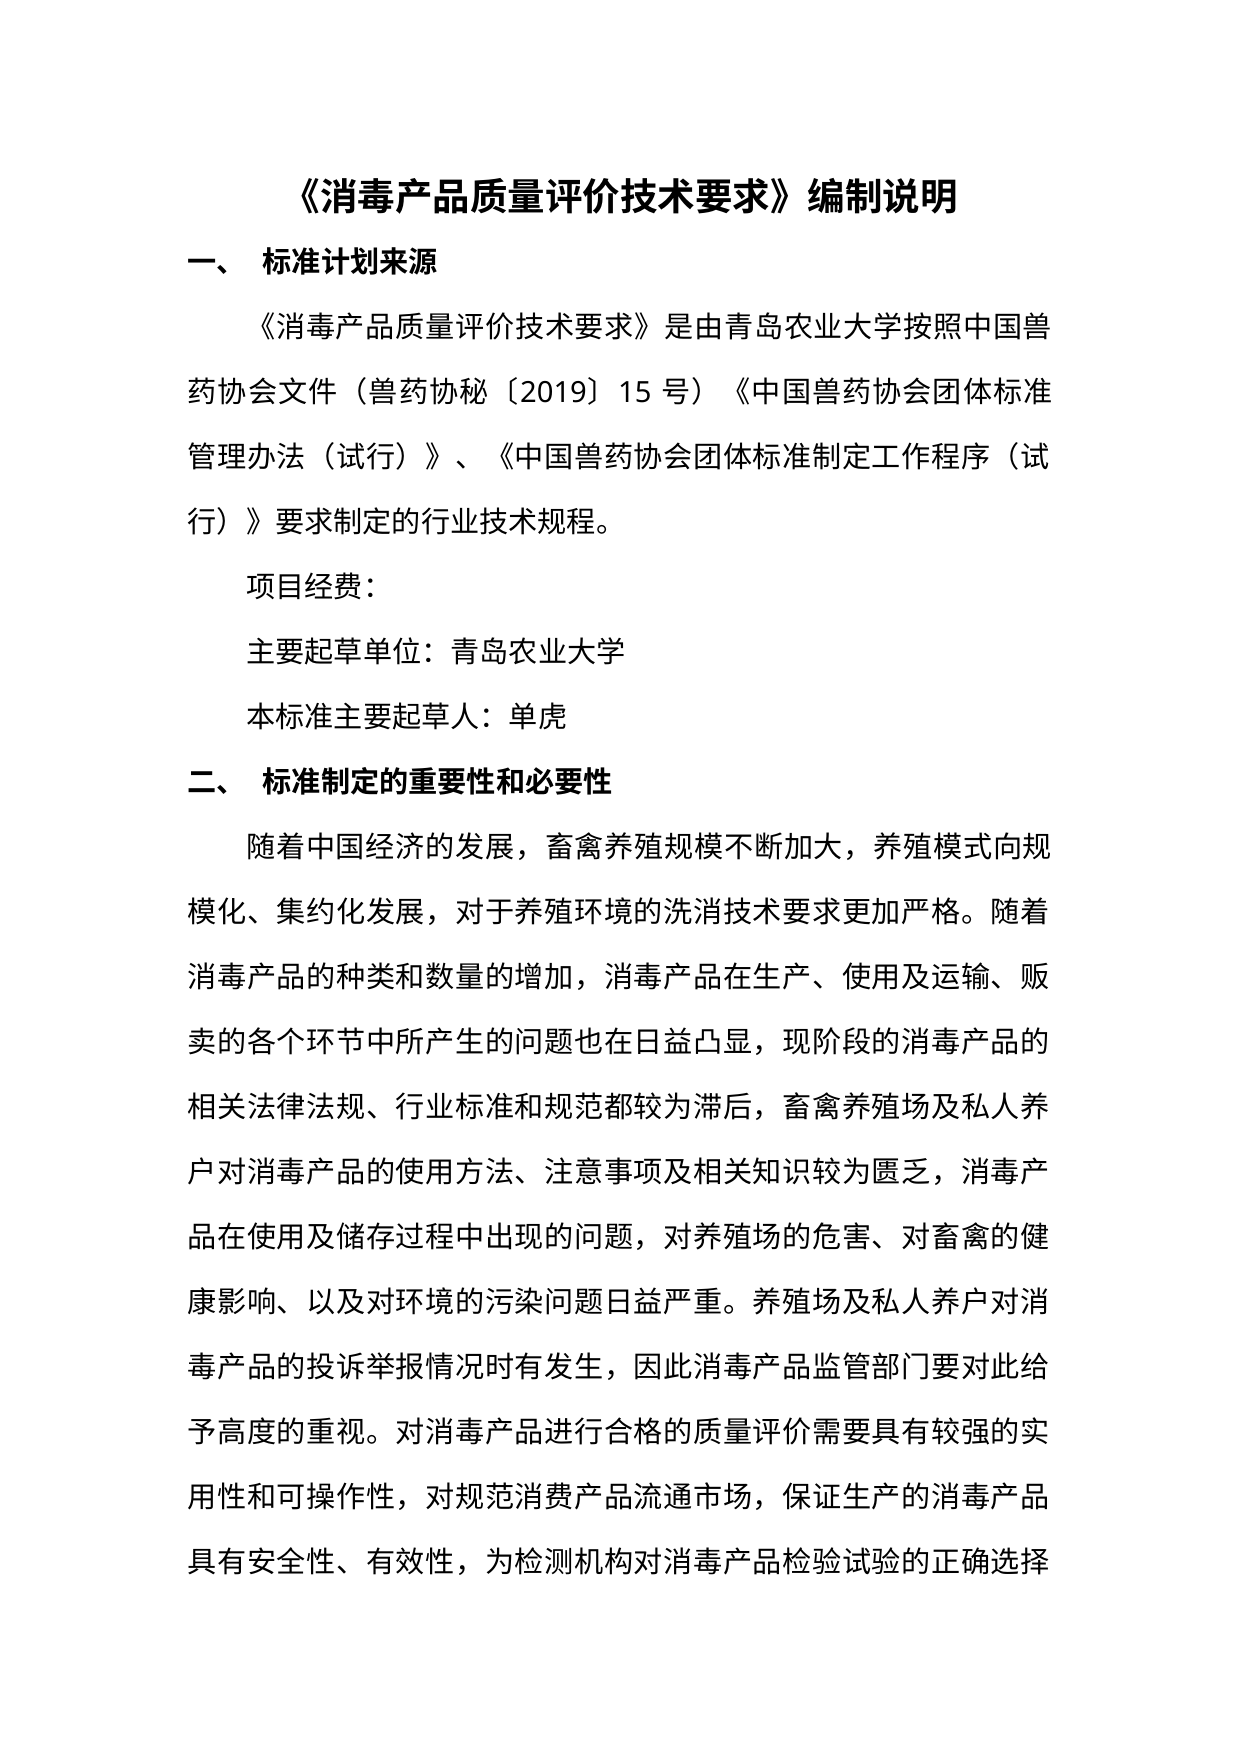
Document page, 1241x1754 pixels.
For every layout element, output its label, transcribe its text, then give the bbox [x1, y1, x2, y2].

list 标准制定的重要性和必要性 [187, 747, 1053, 812]
text 《消毒产品质量评价技术要求》编制说明 [187, 162, 1053, 227]
text 本标准主要起草人：单虎 [187, 682, 1053, 747]
text 项目经费： [187, 552, 1053, 617]
text 《消毒产品质量评价技术要求》是由青岛农业大学按照中国兽药协会文件（兽药协秘〔2019〕15 号）《中国兽药协会团体标准管理办法（试行）》、《中国兽药协会团体标准制定工作程序（试行）》要求制定的行业技术规程。 [187, 292, 1053, 552]
text 主要起草单位：青岛农业大学 [187, 617, 1053, 682]
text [187, 812, 1053, 1592]
list 标准计划来源 [187, 227, 1053, 292]
